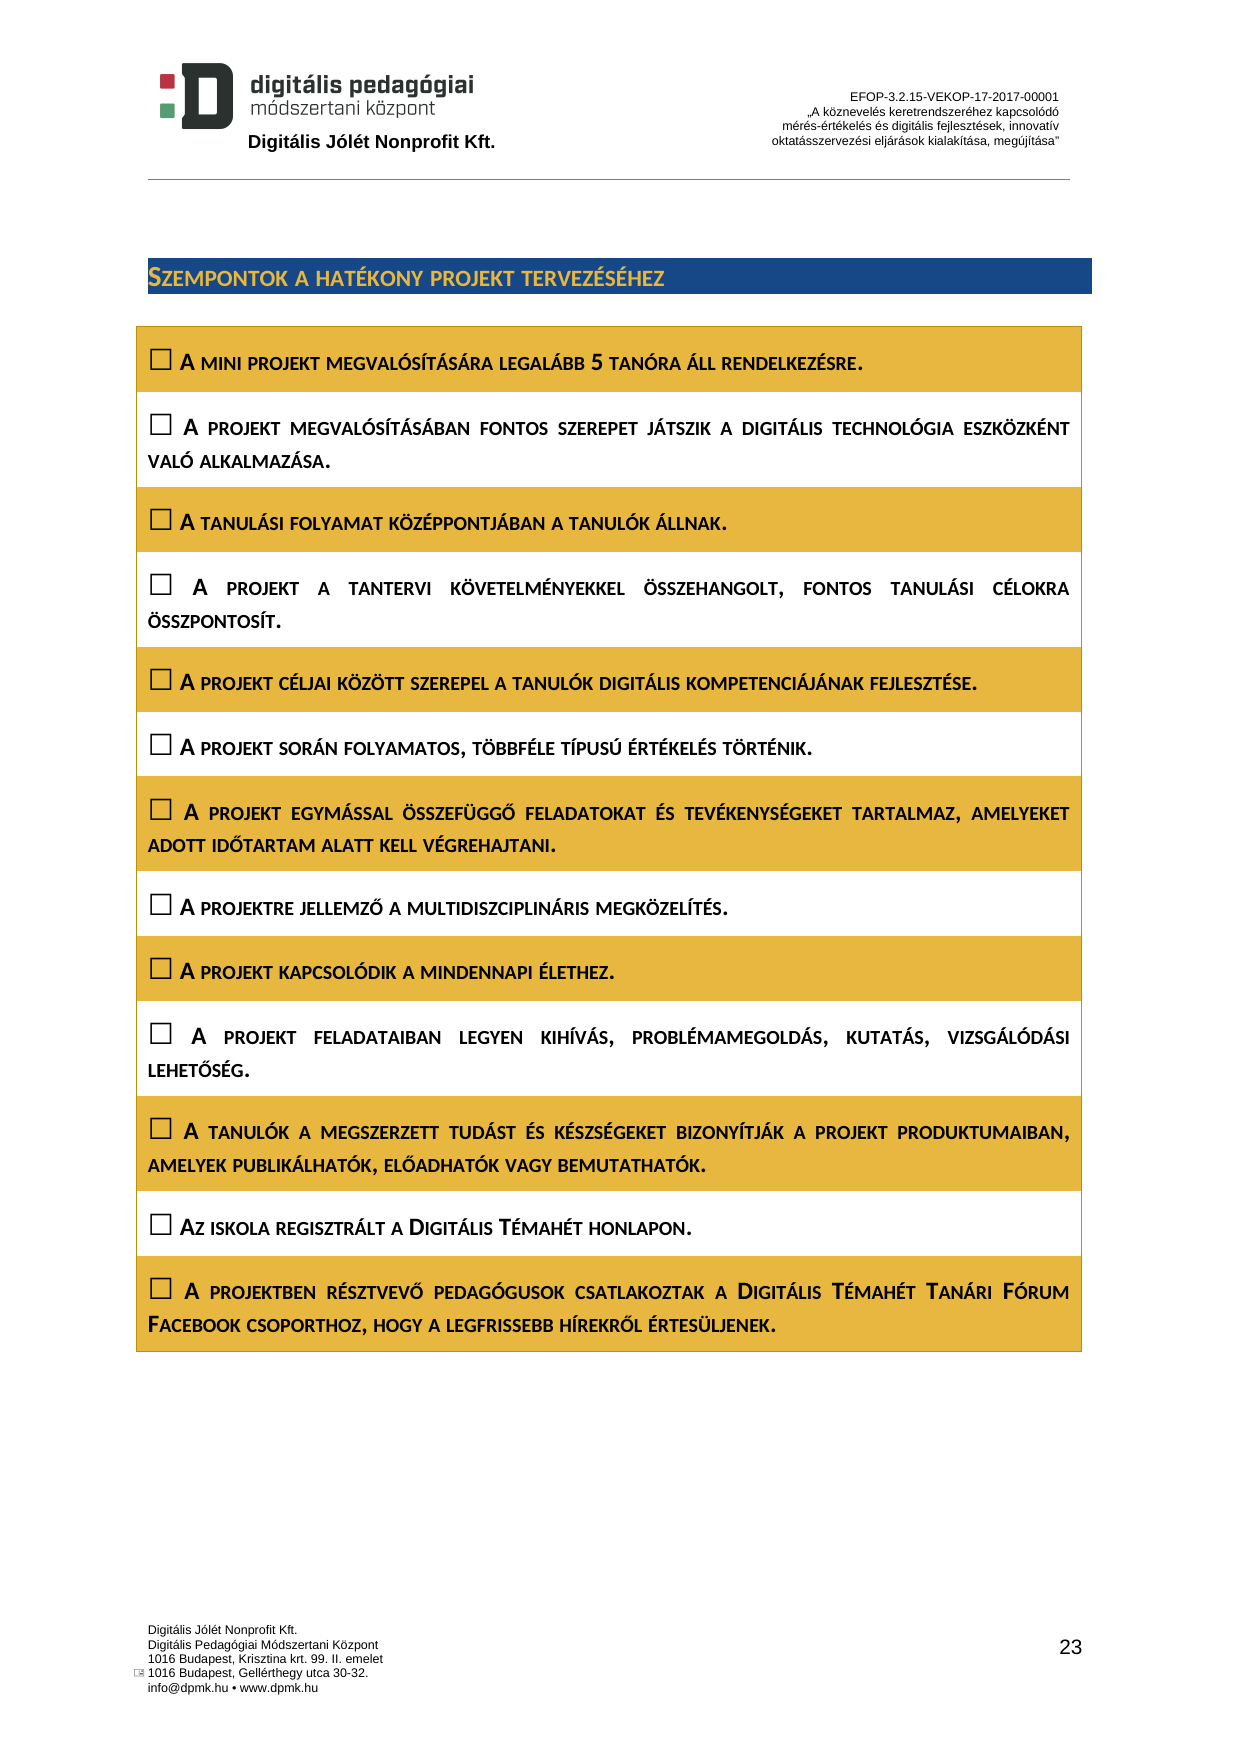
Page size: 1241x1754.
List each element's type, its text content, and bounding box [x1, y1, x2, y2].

table_header A mini projekt megvalósítására legalább 5 tanóra áll rendelkezésre. [137, 327, 1081, 392]
table_cell A tanulók a megszerzett tudást és készségeket bizonyítják a projekt produktumaiban, amelyek publikálhatók, előadhatók vagy bemutathatók. [137, 1096, 1081, 1191]
table_cell A projekt a tantervi követelményekkel összehangolt, fontos tanulási célokra összpontosít. [137, 552, 1081, 647]
table_cell A projekt megvalósításában fontos szerepet játszik a digitális technológia eszközként való alkalmazása. [137, 392, 1081, 487]
picture [158, 60, 476, 131]
table_cell A projekt során folyamatos, többféle típusú értékelés történik. [137, 712, 1081, 776]
table_cell A projekt feladataiban legyen kihívás, problémamegoldás, kutatás, vizsgálódási lehetőség. [137, 1001, 1081, 1096]
text Szempontok a hatékony projekt tervezéséhez [148, 258, 1092, 294]
table_cell A projektre jellemző a multidiszciplináris megközelítés. [137, 871, 1081, 936]
table_cell A projektben résztvevő pedagógusok csatlakoztak a Digitális Témahét Tanári Fórum Facebook csoporthoz, hogy a legfrissebb hírekről értesüljenek. [137, 1256, 1081, 1351]
table_cell Az iskola regisztrált a Digitális Témahét honlapon. [137, 1191, 1081, 1256]
table_cell A projekt egymással összefüggő feladatokat és tevékenységeket tartalmaz, amelyeket adott időtartam alatt kell végrehajtani. [137, 776, 1081, 871]
table_cell A projekt céljai között szerepel a tanulók digitális kompetenciájának fejlesztése. [137, 647, 1081, 712]
table_cell A projekt kapcsolódik a mindennapi élethez. [137, 936, 1081, 1001]
table_cell A tanulási folyamat középpontjában a tanulók állnak. [137, 487, 1081, 552]
